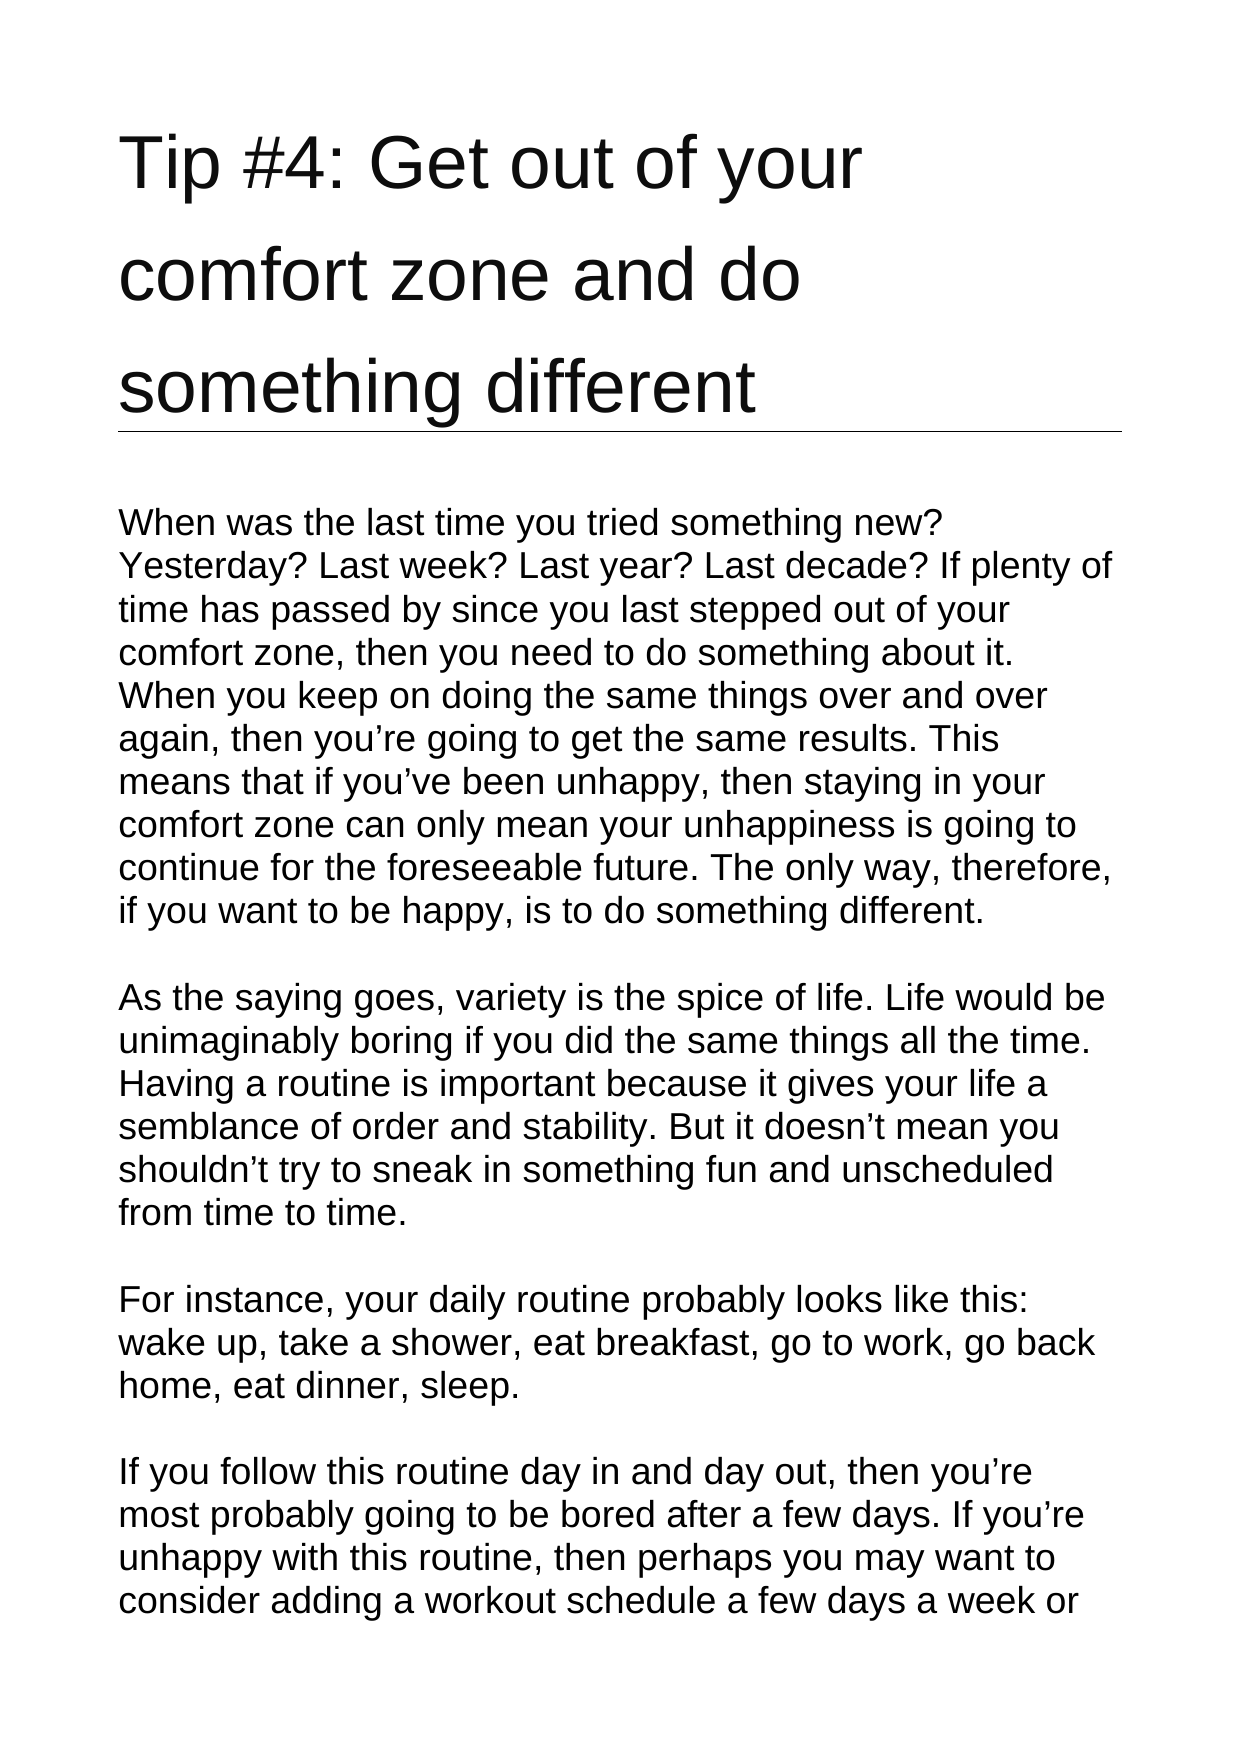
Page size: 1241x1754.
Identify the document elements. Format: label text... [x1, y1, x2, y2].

text When was the last time you tried something new? Yesterday? Last week? Last year? Last decade? If plenty of time has passed by since you last stepped out of your comfort zone, then you need to do something about it. [118, 501, 1122, 673]
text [118, 1449, 1122, 1622]
text For instance, your daily routine probably looks like this: wake up, take a shower, eat breakfast, go to work, go back home, eat dinner, sleep. [118, 1277, 1122, 1406]
text As the saying goes, variety is the spice of life. Life would be unimaginably boring if you did the same things all the time. Having a routine is important because it gives your life a semblance of order and stability. But it doesn’t mean you shouldn’t try to sneak in something fun and unscheduled from time to time. [118, 975, 1122, 1234]
text When you keep on doing the same things over and over again, then you’re going to get the same results. This means that if you’ve been unhappy, then staying in your comfort zone can only mean your unhappiness is going to continue for the foreseeable future. The only way, therefore, if you want to be happy, is to do something different. [118, 673, 1122, 932]
subtitle Tip #4: Get out of your comfort zone and do something different [118, 118, 1122, 431]
